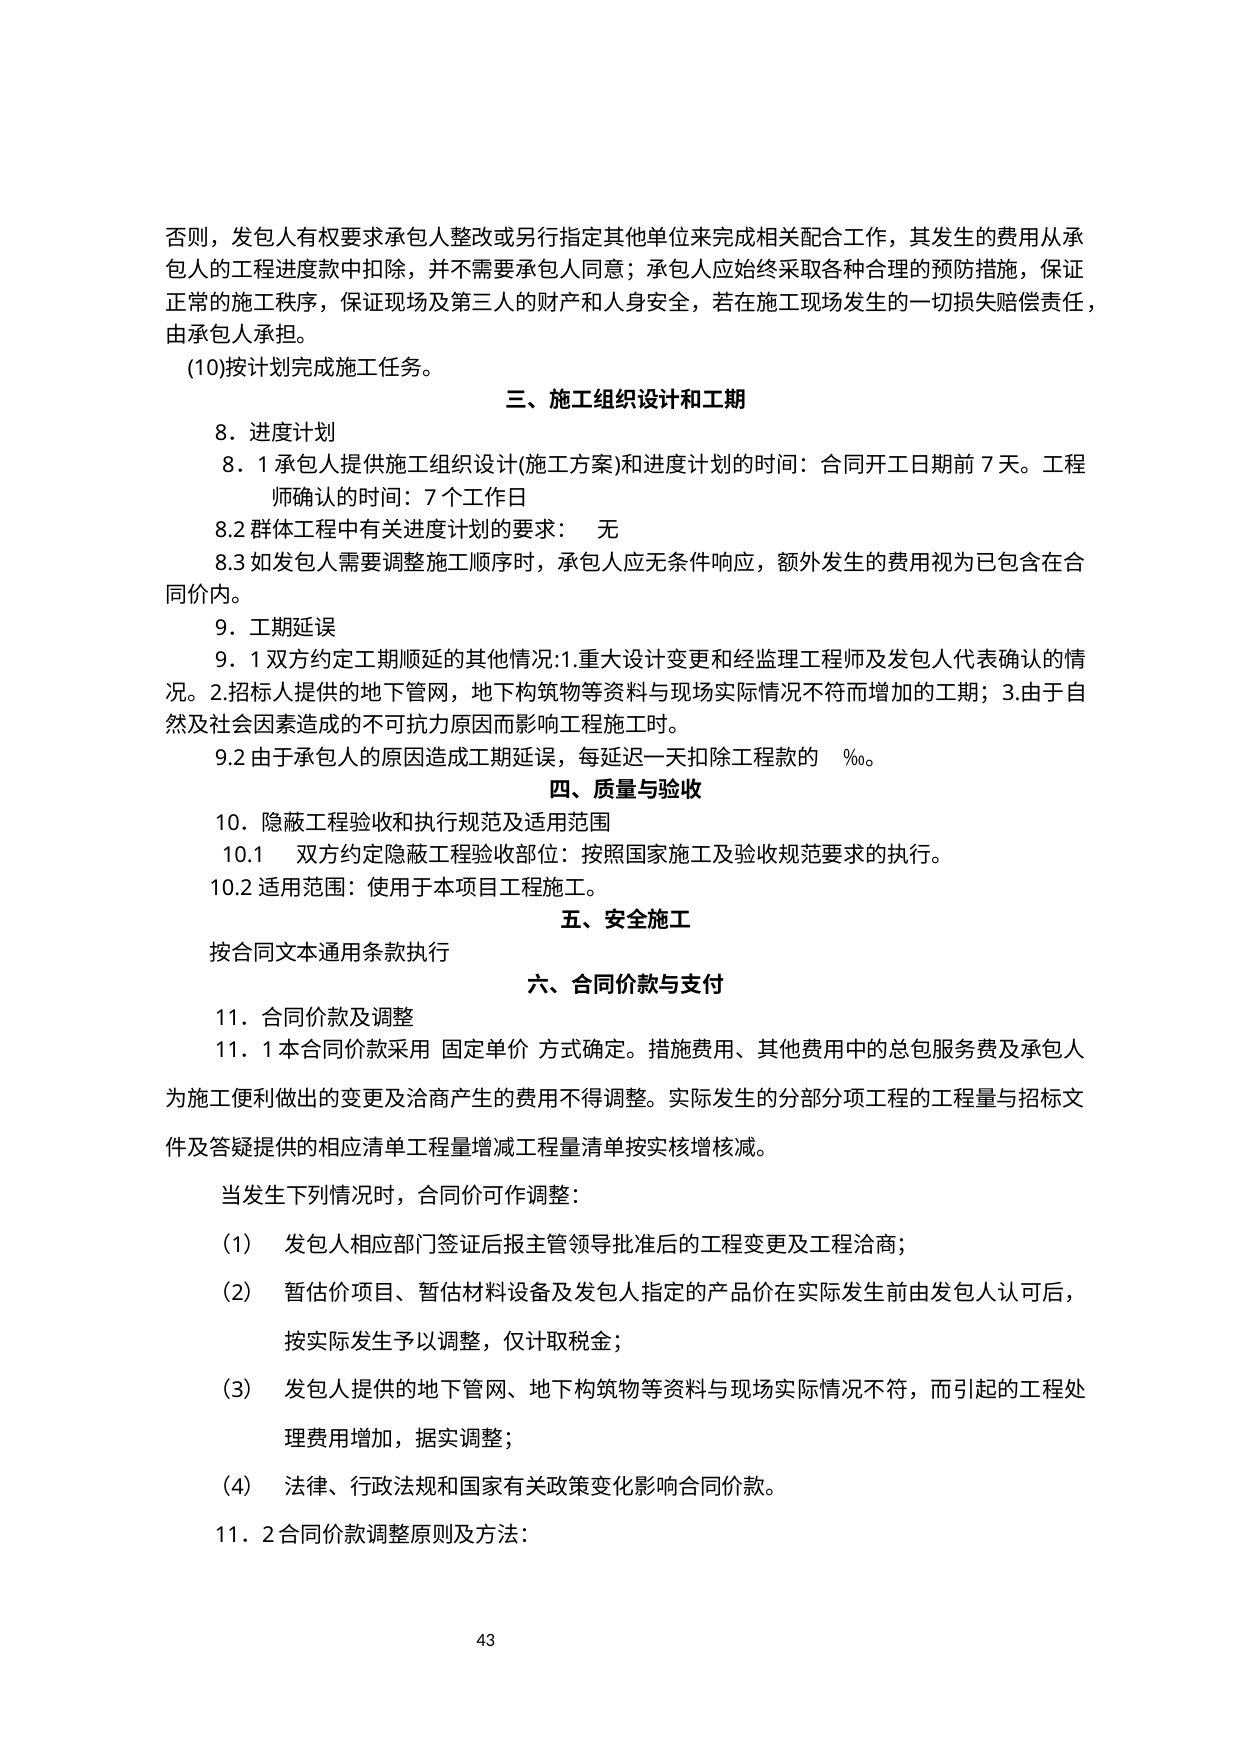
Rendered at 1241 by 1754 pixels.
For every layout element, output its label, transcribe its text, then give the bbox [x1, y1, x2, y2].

text 当发生下列情况时，合同价可作调整： [165, 1178, 1087, 1210]
text 9.2由于承包人的原因造成工期延误，每延迟一天扣除工程款的 ‰。 [165, 739, 1087, 772]
subtitle 六、合同价款与支付 [165, 967, 1087, 999]
list 双方约定隐蔽工程验收部位：按照国家施工及验收规范要求的执行。 [222, 837, 1087, 869]
text 8.3如发包人需要调整施工顺序时，承包人应无条件响应，额外发生的费用视为已包含在合同价内。 [165, 544, 1087, 609]
text 9．1双方约定工期顺延的其他情况:1.重大设计变更和经监理工程师及发包人代表确认的情况。2.招标人提供的地下管网，地下构筑物等资料与现场实际情况不符而增加的工期；3.由于自然及社会因素造成的不可抗力原因而影响工程施工时。 [165, 642, 1087, 739]
text 11．2合同价款调整原则及方法： [165, 1517, 1087, 1549]
subtitle 四、质量与验收 [165, 772, 1087, 804]
text 8．进度计划 [165, 414, 1087, 447]
text 8.2群体工程中有关进度计划的要求： 无 [165, 512, 1087, 544]
text 8．1承包人提供施工组织设计(施工方案)和进度计划的时间：合同开工日期前7天。工程师确认的时间：7个工作日 [222, 447, 1087, 512]
list 法律、行政法规和国家有关政策变化影响合同价款。 [209, 1469, 1087, 1501]
subtitle 三、施工组织设计和工期 [165, 382, 1087, 414]
text 9．工期延误 [165, 609, 1087, 642]
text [165, 219, 1087, 349]
text (10)按计划完成施工任务。 [165, 349, 1087, 382]
text 10.2 适用范围：使用于本项目工程施工。 [165, 869, 1087, 902]
list 暂估价项目、暂估材料设备及发包人指定的产品价在实际发生前由发包人认可后，按实际发生予以调整，仅计取税金； [209, 1274, 1087, 1356]
subtitle 五、安全施工 [165, 902, 1087, 934]
list 发包人相应部门签证后报主管领导批准后的工程变更及工程洽商； [209, 1226, 1087, 1259]
text 11．合同价款及调整 [165, 999, 1087, 1032]
list 发包人提供的地下管网、地下构筑物等资料与现场实际情况不符，而引起的工程处理费用增加，据实调整； [209, 1372, 1087, 1453]
text 按合同文本通用条款执行 [165, 934, 1087, 967]
text 11．1本合同价款采用 固定单价 方式确定。措施费用、其他费用中的总包服务费及承包人为施工便利做出的变更及洽商产生的费用不得调整。实际发生的分部分项工程的工程量与招标文件及答疑提供的相应清单工程量增减工程量清单按实核增核减。 [165, 1032, 1087, 1162]
text 10．隐蔽工程验收和执行规范及适用范围 [165, 804, 1087, 837]
